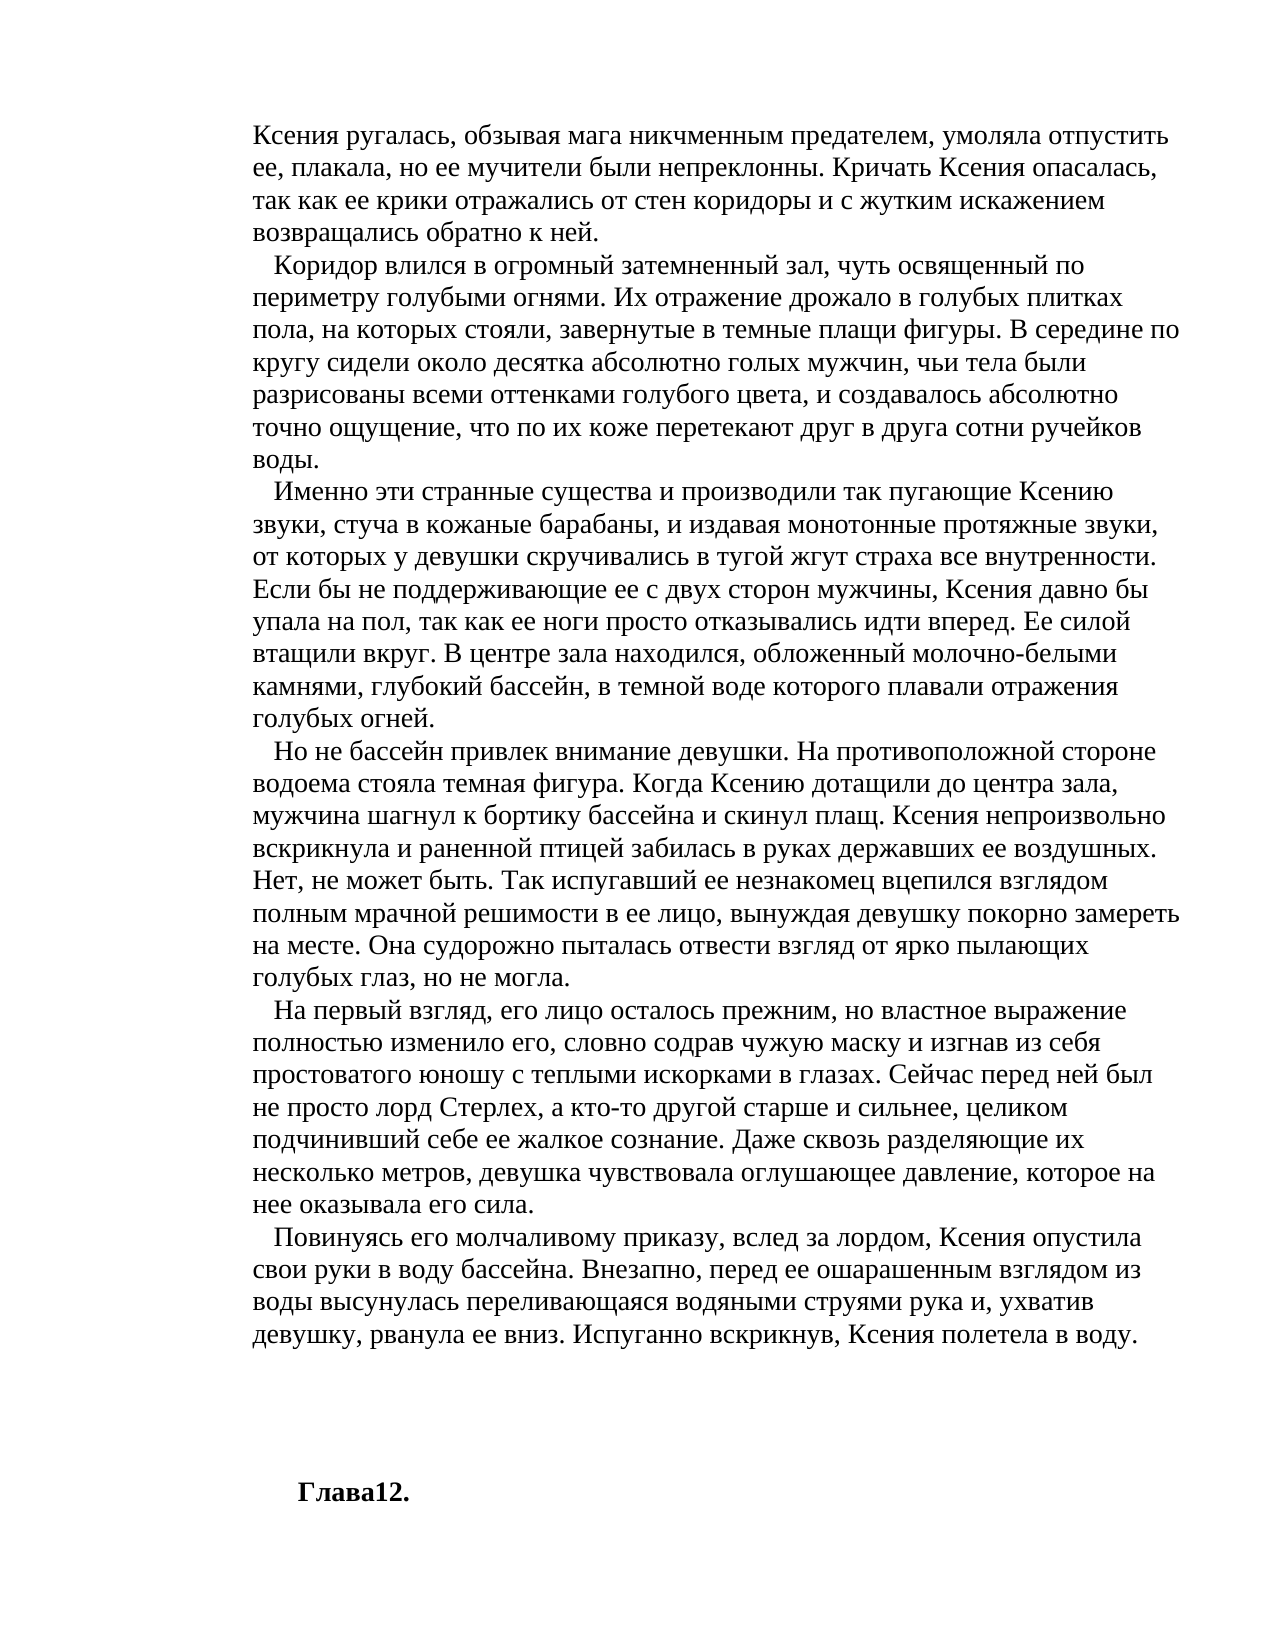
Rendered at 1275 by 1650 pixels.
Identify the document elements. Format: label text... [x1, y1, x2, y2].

subtitle Глава12. [177, 1476, 1186, 1508]
text Но не бассейн привлек внимание девушки. На противоположной стороне водоема стояла темная фигура. Когда Ксению дотащили до центра зала, мужчина шагнул к бортику бассейна и скинул плащ. Ксения непроизвольно вскрикнула и раненной птицей забилась в руках державших ее воздушных. Нет, не может быть. Так испугавший ее незнакомец вцепился взглядом полным мрачной решимости в ее лицо, вынуждая девушку покорно замереть на месте. Она судорожно пыталась отвести взгляд от ярко пылающих голубых глаз, но не могла. [252, 734, 1186, 993]
text Именно эти странные существа и производили так пугающие Ксению звуки, стуча в кожаные барабаны, и издавая монотонные протяжные звуки, от которых у девушки скручивались в тугой жгут страха все внутренности. Если бы не поддерживающие ее с двух сторон мужчины, Ксения давно бы упала на пол, так как ее ноги просто отказывались идти вперед. Ее силой втащили вкруг. В центре зала находился, обложенный молочно-белыми камнями, глубокий бассейн, в темной воде которого плавали отражения голубых огней. [252, 474, 1186, 734]
text Повинуясь его молчаливому приказу, вслед за лордом, Ксения опустила свои руки в воду бассейна. Внезапно, перед ее ошарашенным взглядом из воды высунулась переливающаяся водяными струями рука и, ухватив девушку, рванула ее вниз. Испуганно вскрикнув, Ксения полетела в воду. [252, 1219, 1186, 1349]
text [252, 118, 1186, 248]
text Коридор влился в огромный затемненный зал, чуть освященный по периметру голубыми огнями. Их отражение дрожало в голубых плитках пола, на которых стояли, завернутые в темные плащи фигуры. В середине по кругу сидели около десятка абсолютно голых мужчин, чьи тела были разрисованы всеми оттенками голубого цвета, и создавалось абсолютно точно ощущение, что по их коже перетекают друг в друга сотни ручейков воды. [252, 248, 1186, 474]
text На первый взгляд, его лицо осталось прежним, но властное выражение полностью изменило его, словно содрав чужую маску и изгнав из себя простоватого юношу с теплыми искорками в глазах. Сейчас перед ней был не просто лорд Стерлех, а кто-то другой старше и сильнее, целиком подчинивший себе ее жалкое сознание. Даже сквозь разделяющие их несколько метров, девушка чувствовала оглушающее давление, которое на нее оказывала его сила. [252, 993, 1186, 1219]
